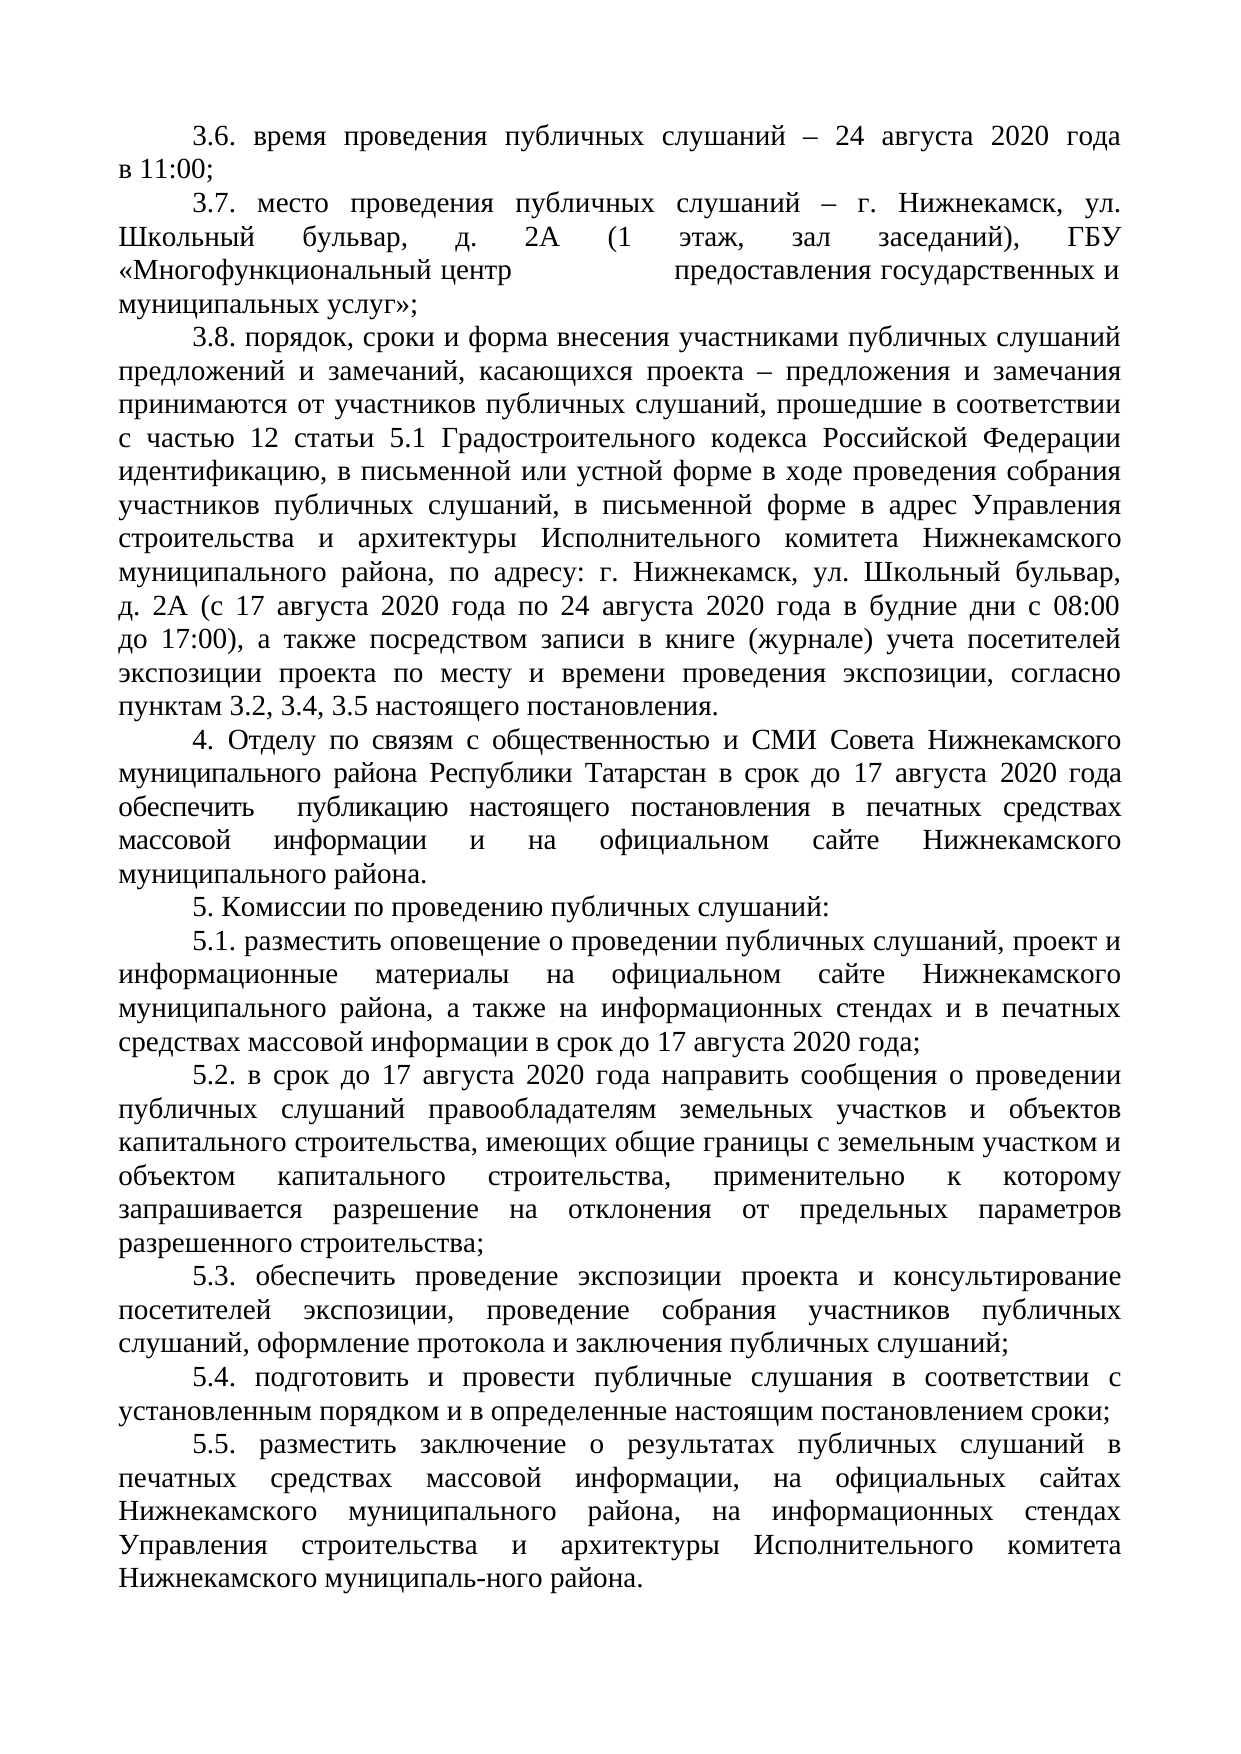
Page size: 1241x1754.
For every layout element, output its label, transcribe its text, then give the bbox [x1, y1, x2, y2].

text 3.6. время проведения публичных слушаний – 24 августа 2020 года в 11:00; [118, 118, 1122, 185]
text 5.3. обеспечить проведение экспозиции проекта и консультирование посетителей экспозиции, проведение собрания участников публичных слушаний, оформление протокола и заключения публичных слушаний; [118, 1258, 1122, 1359]
text 5. Комиссии по проведению публичных слушаний: [118, 889, 1122, 923]
text 5.4. подготовить и провести публичные слушания в соответствии с установленным порядком и в определенные настоящим постановлением сроки; [118, 1359, 1122, 1426]
text 3.7. место проведения публичных слушаний – г. Нижнекамск, ул. Школьный бульвар, д. 2А (1 этаж, зал заседаний), ГБУ «Многофункциональный центр предоставления государственных и муниципальных услуг»; [118, 185, 1122, 319]
text 5.5. разместить заключение о результатах публичных слушаний в печатных средствах массовой информации, на официальных сайтах Нижнекамского муниципального района, на информационных стендах Управления строительства и архитектуры Исполнительного комитета Нижнекамского муниципаль-ного района. [118, 1426, 1122, 1594]
text 4. Отделу по связям с общественностью и СМИ Совета Нижнекамского муниципального района Республики Татарстан в срок до 17 августа 2020 года обеспечить публикацию настоящего постановления в печатных средствах массовой информации и на официальном сайте Нижнекамского муниципального района. [118, 722, 1122, 889]
text 3.8. порядок, сроки и форма внесения участниками публичных слушаний предложений и замечаний, касающихся проекта – предложения и замечания принимаются от участников публичных слушаний, прошедшие в соответствии с частью 12 статьи 5.1 Градостроительного кодекса Российской Федерации идентификацию, в письменной или устной форме в ходе проведения собрания участников публичных слушаний, в письменной форме в адрес Управления строительства и архитектуры Исполнительного комитета Нижнекамского муниципального района, по адресу: г. Нижнекамск, ул. Школьный бульвар, д. 2А (с 17 августа 2020 года по 24 августа 2020 года в будние дни с 08:00 до 17:00), а также посредством записи в книге (журнале) учета посетителей экспозиции проекта по месту и времени проведения экспозиции, согласно пунктам 3.2, 3.4, 3.5 настоящего постановления. [118, 319, 1122, 722]
text 5.2. в срок до 17 августа 2020 года направить сообщения о проведении публичных слушаний правообладателям земельных участков и объектов капитального строительства, имеющих общие границы с земельным участком и объектом капитального строительства, применительно к которому запрашивается разрешение на отклонения от предельных параметров разрешенного строительства; [118, 1057, 1122, 1258]
text 5.1. разместить оповещение о проведении публичных слушаний, проект и информационные материалы на официальном сайте Нижнекамского муниципального района, а также на информационных стендах и в печатных средствах массовой информации в срок до 17 августа 2020 года; [118, 923, 1122, 1057]
